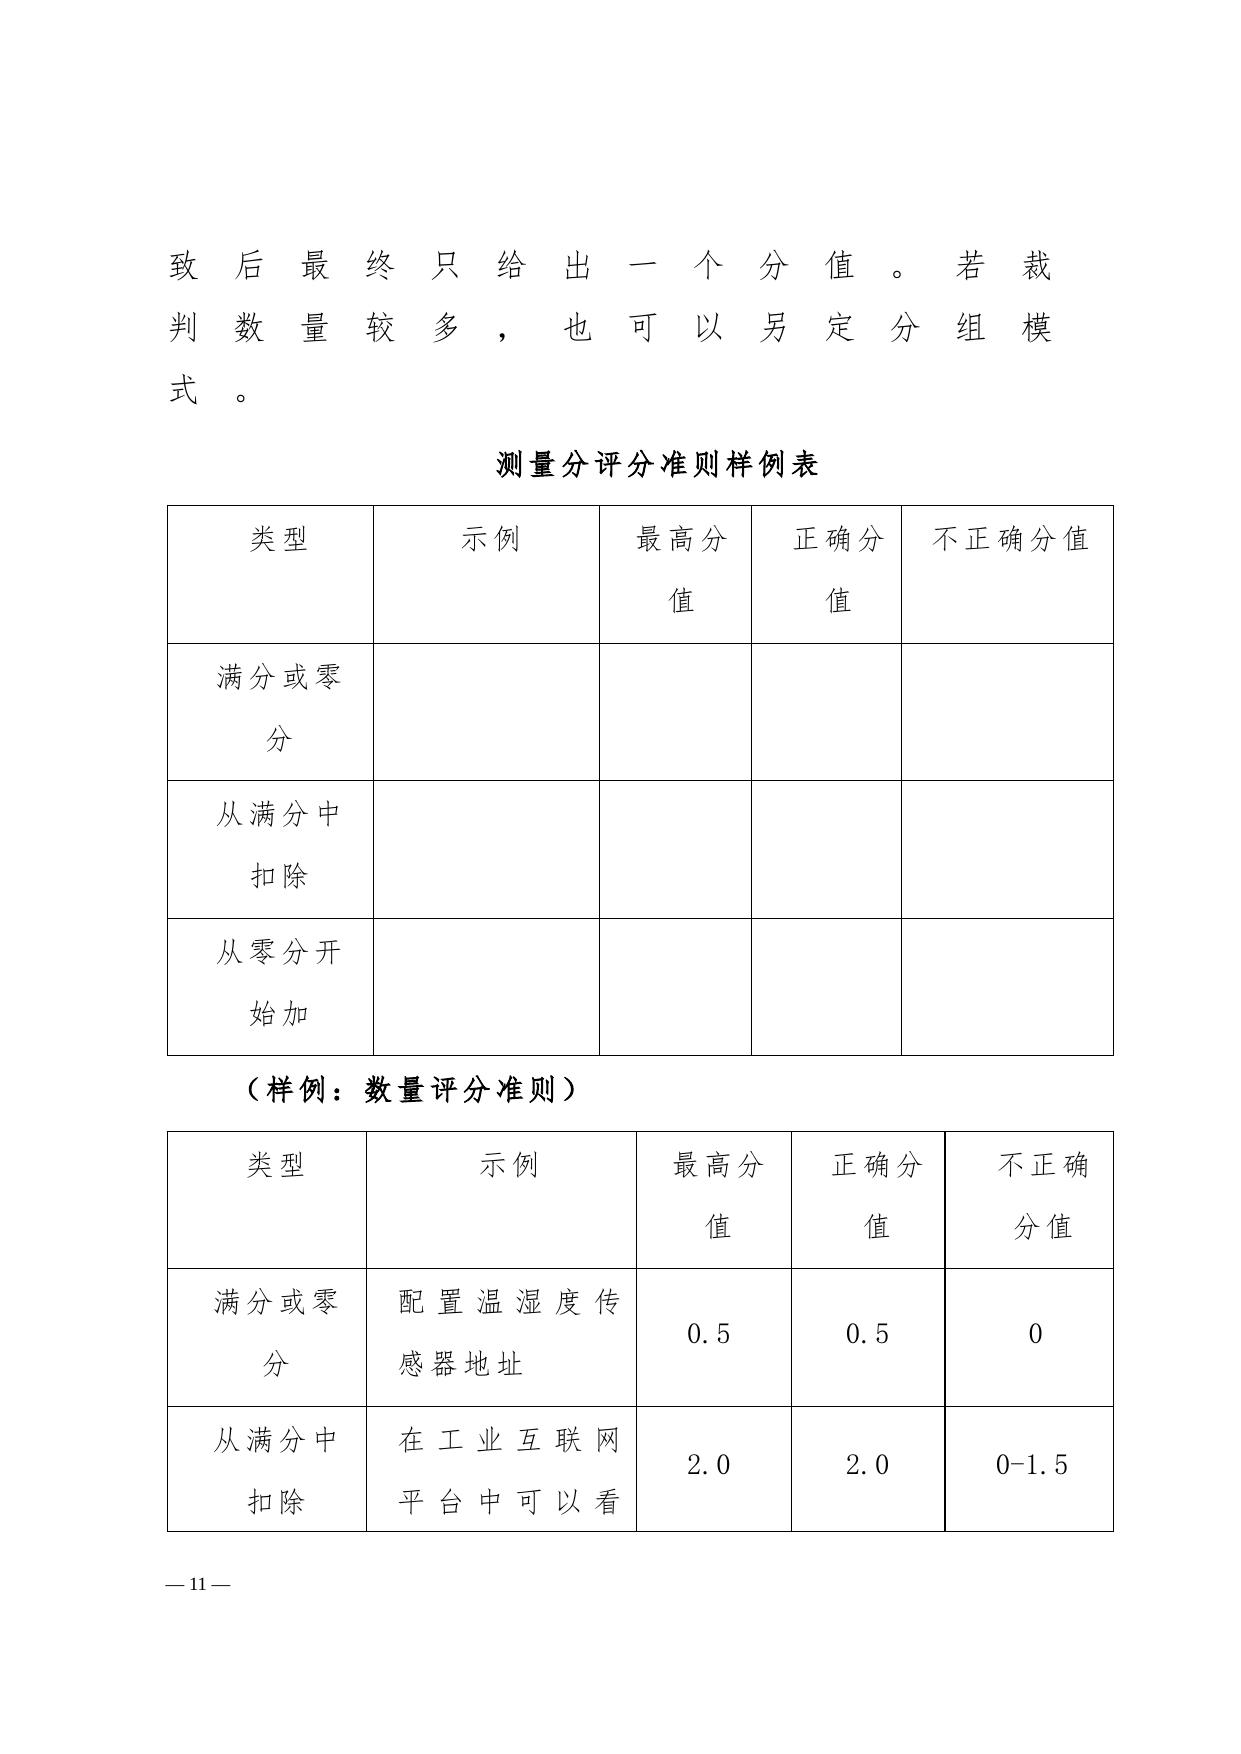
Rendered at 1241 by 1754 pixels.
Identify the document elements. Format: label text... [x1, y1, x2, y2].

table_cell 0 [946, 1269, 1113, 1406]
table_cell [374, 781, 599, 917]
table_header 最高分值 [637, 1132, 791, 1268]
table_cell 2.0 [792, 1407, 944, 1531]
table_cell [902, 644, 1113, 780]
table_cell [752, 781, 901, 917]
table_header 示例 [374, 506, 599, 642]
table_header 正确分值 [792, 1132, 944, 1268]
table_cell 从零分开始加 [168, 919, 373, 1055]
table_cell 2.0 [637, 1407, 791, 1531]
table_cell 在工业互联网平台中可以看到该工业网关下登记的所有传感器的实时记录 [367, 1407, 636, 1531]
table_cell [600, 781, 751, 917]
table_cell 满分或零分 [168, 1269, 366, 1406]
table_cell 0.5 [792, 1269, 944, 1406]
table_cell 0.5 [637, 1269, 791, 1406]
table_cell [600, 919, 751, 1055]
table_header 类型 [168, 1132, 366, 1268]
table_cell [902, 781, 1113, 917]
table_cell [752, 644, 901, 780]
table_header 正确分值 [752, 506, 901, 642]
table_header 不正确分值 [946, 1132, 1113, 1268]
table_cell [902, 919, 1113, 1055]
list 按模块设置若干个评分组，每组由2名及以上裁判构成。每个组所有裁判一起商议，在对该选手在该项中的实际得分达成一致后最终只给出一个分值。若裁判数量较多，也可以另定分组模式。 [167, 232, 1085, 418]
list （样例：数量评分准则） [167, 1056, 1085, 1118]
table_header 最高分值 [600, 506, 751, 642]
table_cell [752, 919, 901, 1055]
list 测量分评分准则样例表 [167, 431, 1085, 492]
table_cell [600, 644, 751, 780]
table_cell 配置温湿度传感器地址 [367, 1269, 636, 1406]
table_cell 从满分中扣除 [168, 781, 373, 917]
table_header 示例 [367, 1132, 636, 1268]
table_cell [374, 919, 599, 1055]
table_cell 满分或零分 [168, 644, 373, 780]
table_header 不正确分值 [902, 506, 1113, 642]
table_header 类型 [168, 506, 373, 642]
table_cell 从满分中扣除 [168, 1407, 366, 1531]
table_cell 0-1.5 [946, 1407, 1113, 1531]
table_cell [374, 644, 599, 780]
